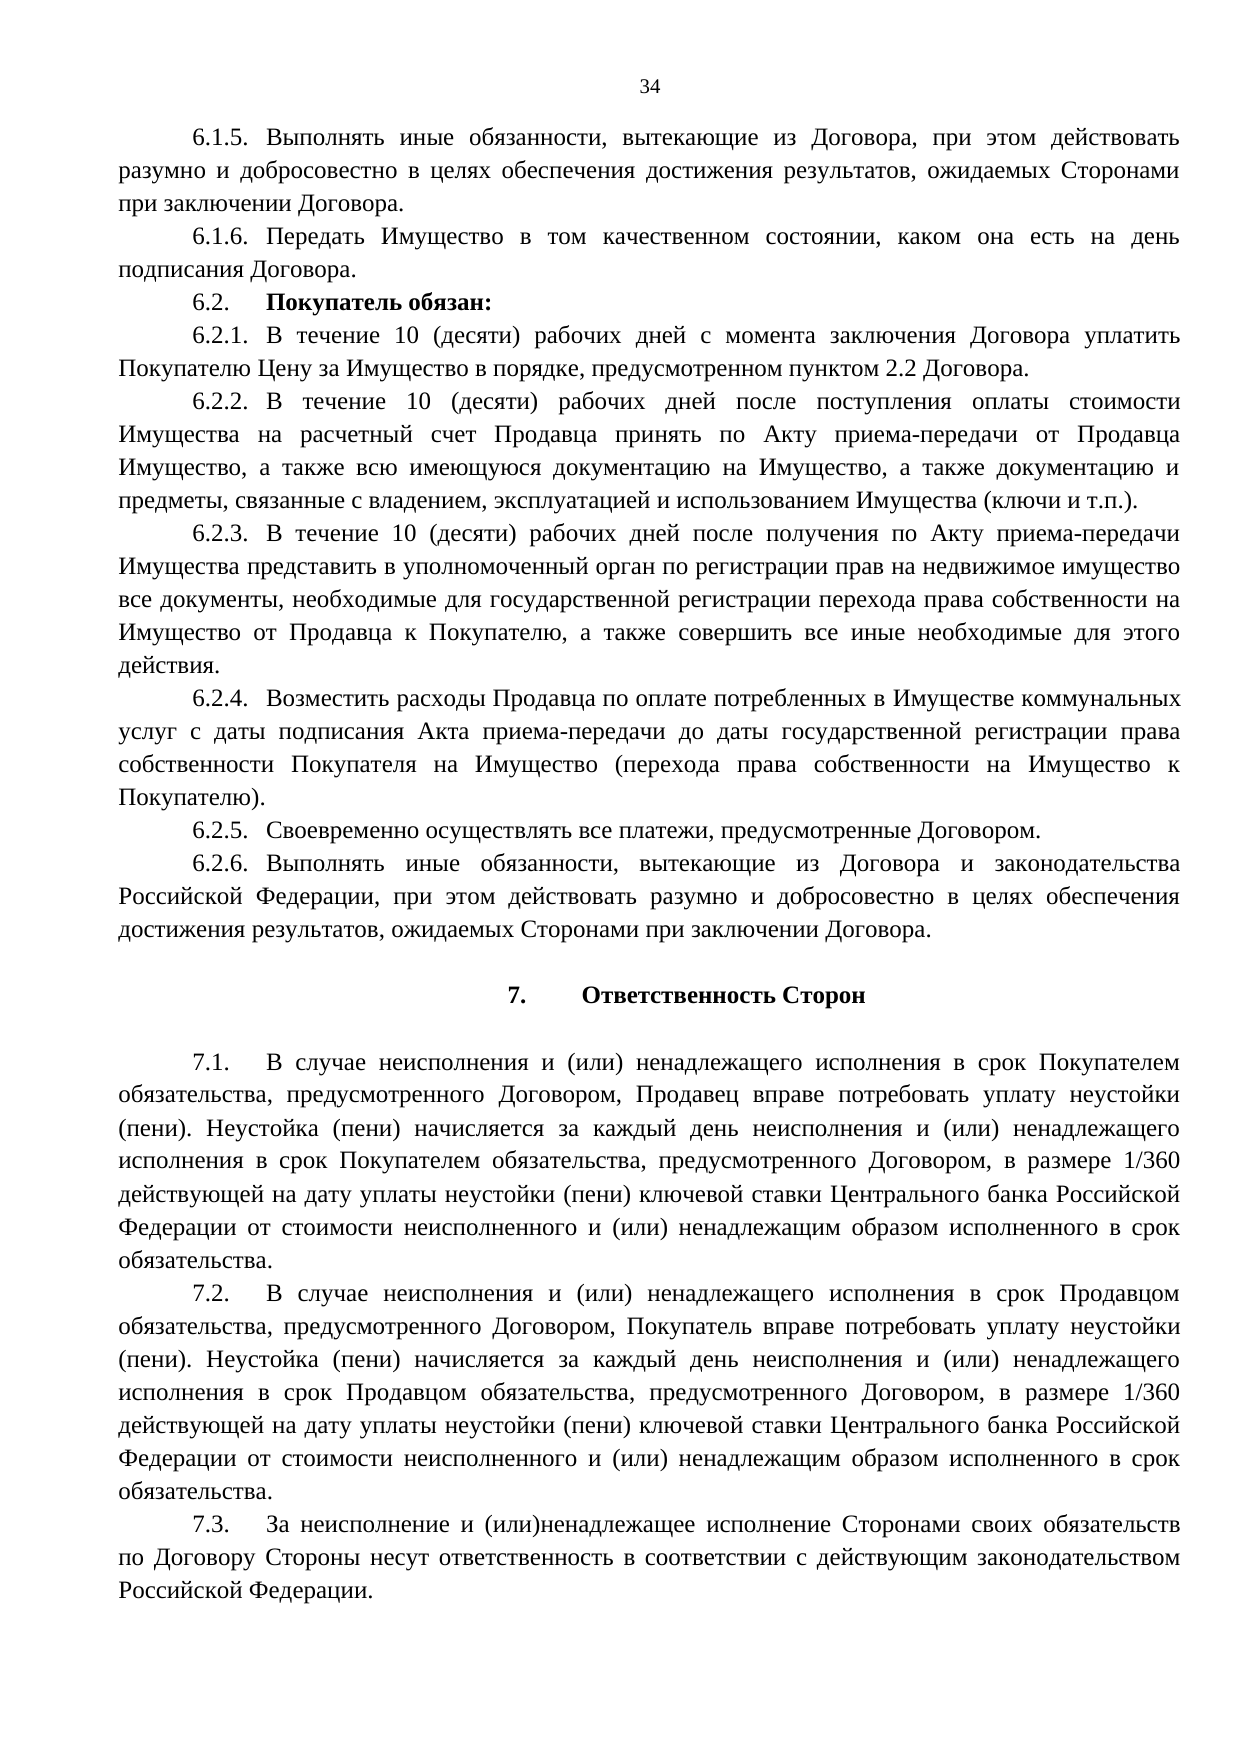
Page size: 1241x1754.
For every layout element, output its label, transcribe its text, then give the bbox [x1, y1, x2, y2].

list Покупатель обязан: [118, 287, 1181, 316]
list В случае неисполнения и (или) ненадлежащего исполнения в срок Продавцом обязательства, предусмотренного Договором, Покупатель вправе потребовать уплату неустойки (пени). Неустойка (пени) начисляется за каждый день неисполнения и (или) ненадлежащего исполнения в срок Продавцом обязательства, предусмотренного Договором, в размере 1/360 действующей на дату уплаты неустойки (пени) ключевой ставки Центрального банка Российской Федерации от стоимости неисполненного и (или) ненадлежащим образом исполненного в срок обязательства. [118, 1278, 1181, 1504]
list Выполнять иные обязанности, вытекающие из Договора, при этом действовать разумно и добросовестно в целях обеспечения достижения результатов, ожидаемых Сторонами при заключении Договора. [118, 122, 1181, 217]
list Ответственность Сторон [118, 981, 1181, 1009]
list Возместить расходы Продавца по оплате потребленных в Имуществе коммунальных услуг с даты подписания Акта приема-передачи до даты государственной регистрации права собственности Покупателя на Имущество (перехода права собственности на Имущество к Покупателю). [118, 683, 1181, 811]
list Выполнять иные обязанности, вытекающие из Договора и законодательства Российской Федерации, при этом действовать разумно и добросовестно в целях обеспечения достижения результатов, ожидаемых Сторонами при заключении Договора. [118, 848, 1181, 943]
list В случае неисполнения и (или) ненадлежащего исполнения в срок Покупателем обязательства, предусмотренного Договором, Продавец вправе потребовать уплату неустойки (пени). Неустойка (пени) начисляется за каждый день неисполнения и (или) ненадлежащего исполнения в срок Покупателем обязательства, предусмотренного Договором, в размере 1/360 действующей на дату уплаты неустойки (пени) ключевой ставки Центрального банка Российской Федерации от стоимости неисполненного и (или) ненадлежащим образом исполненного в срок обязательства. [118, 1047, 1181, 1273]
list В течение 10 (десяти) рабочих дней после поступления оплаты стоимости Имущества на расчетный счет Продавца принять по Акту приема-передачи от Продавца Имущество, а также всю имеющуюся документацию на Имущество, а также документацию и предметы, связанные с владением, эксплуатацией и использованием Имущества (ключи и т.п.). [118, 386, 1181, 514]
list В течение 10 (десяти) рабочих дней после получения по Акту приема-передачи Имущества представить в уполномоченный орган по регистрации прав на недвижимое имущество все документы, необходимые для государственной регистрации перехода права собственности на Имущество от Продавца к Покупателю, а также совершить все иные необходимые для этого действия. [118, 518, 1181, 679]
list За неисполнение и (или)ненадлежащее исполнение Сторонами своих обязательств по Договору Стороны несут ответственность в соответствии с действующим законодательством Российской Федерации. [118, 1509, 1181, 1604]
list В течение 10 (десяти) рабочих дней с момента заключения Договора уплатить Покупателю Цену за Имущество в порядке, предусмотренном пунктом 2.2 Договора. [118, 320, 1181, 382]
list Своевременно осуществлять все платежи, предусмотренные Договором. [118, 815, 1181, 844]
list Передать Имущество в том качественном состоянии, каком она есть на день подписания Договора. [118, 221, 1181, 283]
